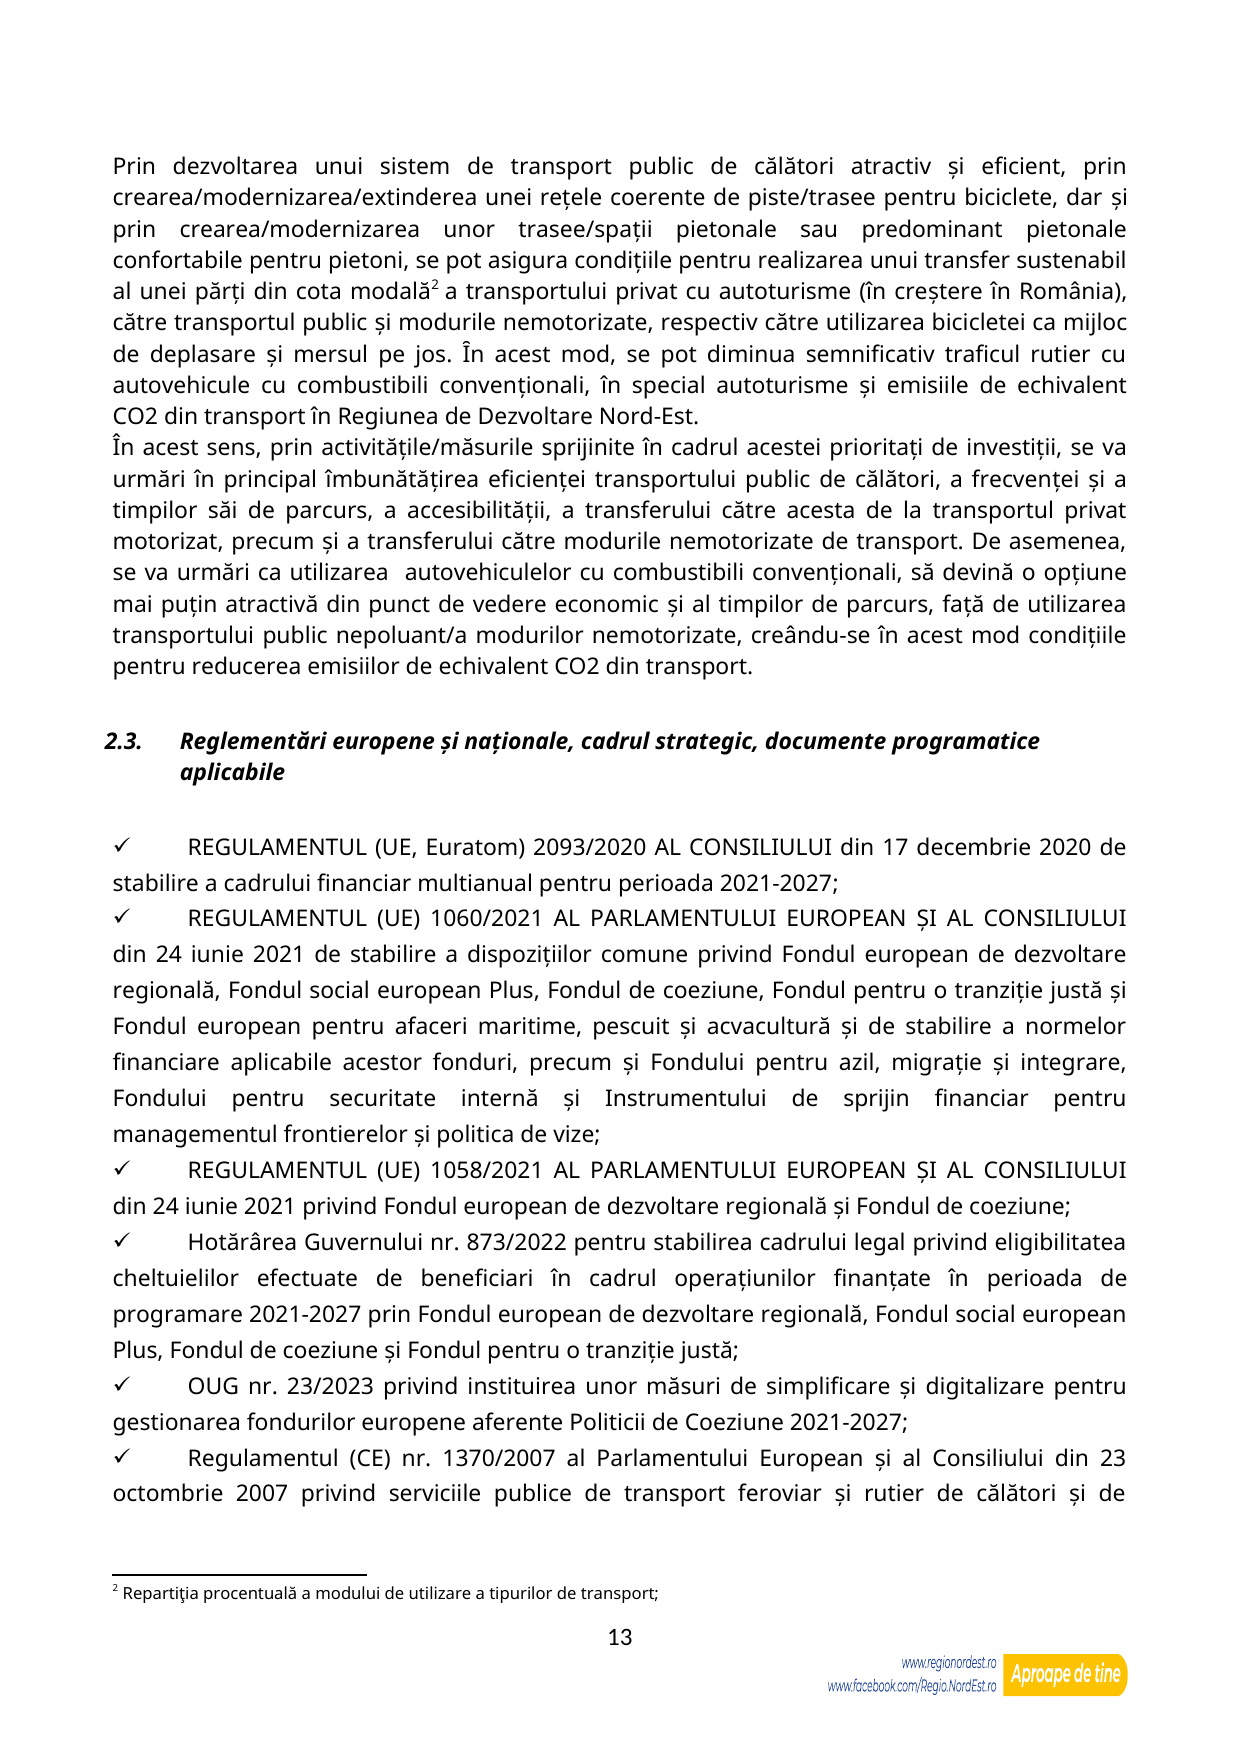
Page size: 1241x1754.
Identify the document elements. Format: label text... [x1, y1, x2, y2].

list OUG nr. 23/2023 privind instituirea unor măsuri de simplificare și digitalizare pentru gestionarea fondurilor europene aferente Politicii de Coeziune 2021-2027; [112, 1369, 1128, 1437]
list Hotărârea Guvernului nr. 873/2022 pentru stabilirea cadrului legal privind eligibilitatea cheltuielilor efectuate de beneficiari în cadrul operaţiunilor finanţate în perioada de programare 2021-2027 prin Fondul european de dezvoltare regională, Fondul social european Plus, Fondul de coeziune şi Fondul pentru o tranziţie justă; [112, 1226, 1128, 1365]
list REGULAMENTUL (UE) 1060/2021 AL PARLAMENTULUI EUROPEAN ȘI AL CONSILIULUI din 24 iunie 2021 de stabilire a dispozițiilor comune privind Fondul european de dezvoltare regională, Fondul social european Plus, Fondul de coeziune, Fondul pentru o tranziție justă și Fondul european pentru afaceri maritime, pescuit și acvacultură și de stabilire a normelor financiare aplicabile acestor fonduri, precum și Fondului pentru azil, migrație și integrare, Fondului pentru securitate internă și Instrumentului de sprijin financiar pentru managementul frontierelor și politica de vize; [112, 902, 1128, 1149]
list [112, 1441, 1128, 1509]
text În acest sens, prin activităţile/măsurile sprijinite în cadrul acestei prioritați de investiții, se va urmări în principal îmbunătăţirea eficienţei transportului public de călători, a frecvenţei şi a timpilor săi de parcurs, a accesibilităţii, a transferului către acesta de la transportul privat motorizat, precum și a transferului către modurile nemotorizate de transport. De asemenea, se va urmări ca utilizarea autovehiculelor cu combustibili convenționali, să devină o opțiune mai puţin atractivă din punct de vedere economic şi al timpilor de parcurs, faţă de utilizarea transportului public nepoluant/a modurilor nemotorizate, creându-se în acest mod condițiile pentru reducerea emisiilor de echivalent CO2 din transport. [112, 431, 1128, 681]
text Prin dezvoltarea unui sistem de transport public de călători atractiv și eficient, prin crearea/modernizarea/extinderea unei rețele coerente de piste/trasee pentru biciclete, dar şi prin crearea/modernizarea unor trasee/spaţii pietonale sau predominant pietonale confortabile pentru pietoni, se pot asigura condițiile pentru realizarea unui transfer sustenabil al unei părţi din cota modală a transportului privat cu autoturisme (în creştere în România), către transportul public şi modurile nemotorizate, respectiv către utilizarea bicicletei ca mijloc de deplasare şi mersul pe jos. Ȋn acest mod, se pot diminua semnificativ traficul rutier cu autovehicule cu combustibili convenționali, în special autoturisme și emisiile de echivalent CO2 din transport în Regiunea de Dezvoltare Nord-Est. [112, 150, 1128, 431]
subtitle Reglementări europene și naționale, cadrul strategic, documente programatice aplicabile [104, 725, 1128, 787]
list REGULAMENTUL (UE, Euratom) 2093/2020 AL CONSILIULUI din 17 decembrie 2020 de stabilire a cadrului financiar multianual pentru perioada 2021-2027; [112, 831, 1128, 898]
list REGULAMENTUL (UE) 1058/2021 AL PARLAMENTULUI EUROPEAN ȘI AL CONSILIULUI din 24 iunie 2021 privind Fondul european de dezvoltare regională și Fondul de coeziune; [112, 1154, 1128, 1221]
